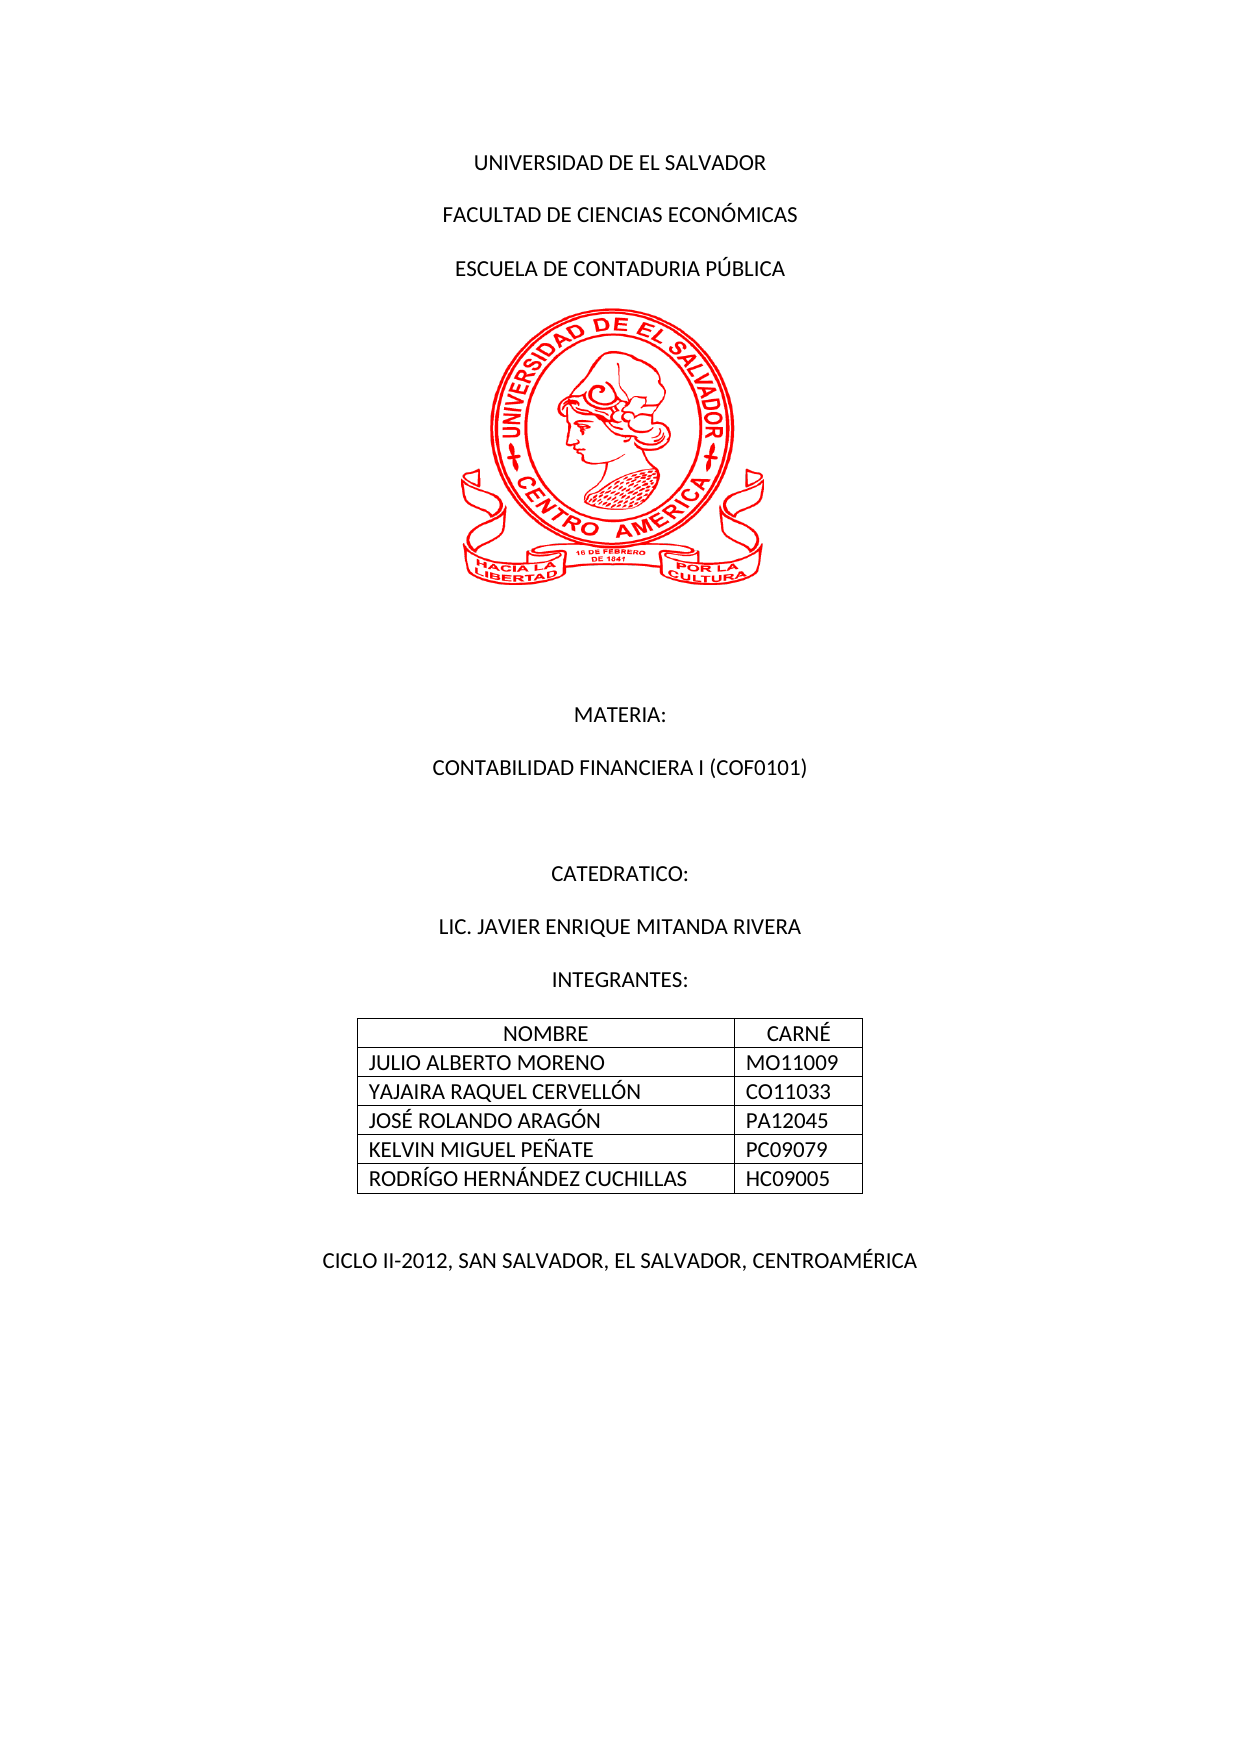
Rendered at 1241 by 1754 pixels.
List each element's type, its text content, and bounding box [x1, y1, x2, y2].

table_cell MO11009 [735, 1048, 862, 1076]
table_header NOMBRE [358, 1019, 734, 1047]
table_cell YAJAIRA RAQUEL CERVELLÓN [358, 1077, 734, 1105]
text LIC. JAVIER ENRIQUE MITANDA RIVERA [177, 912, 1063, 940]
text CONTABILIDAD FINANCIERA I (COF0101) [177, 753, 1063, 781]
table_cell HC09005 [735, 1164, 862, 1192]
table_cell JOSÉ ROLANDO ARAGÓN [358, 1106, 734, 1134]
table_cell RODRÍGO HERNÁNDEZ CUCHILLAS [358, 1164, 734, 1192]
text INTEGRANTES: [177, 965, 1063, 993]
text CICLO II-2012, SAN SALVADOR, EL SALVADOR, CENTROAMÉRICA [177, 1246, 1063, 1274]
table_cell KELVIN MIGUEL PEÑATE [358, 1135, 734, 1163]
table_cell PA12045 [735, 1106, 862, 1134]
table_cell PC09079 [735, 1135, 862, 1163]
text CATEDRATICO: [177, 859, 1063, 887]
text MATERIA: [177, 700, 1063, 728]
table_cell CO11033 [735, 1077, 862, 1105]
text UNIVERSIDAD DE EL SALVADOR [177, 148, 1063, 176]
table_cell JULIO ALBERTO MORENO [358, 1048, 734, 1076]
text FACULTAD DE CIENCIAS ECONÓMICAS [177, 201, 1063, 229]
table_header CARNÉ [735, 1019, 862, 1047]
text ESCUELA DE CONTADURIA PÚBLICA [177, 254, 1063, 282]
picture [461, 307, 764, 585]
